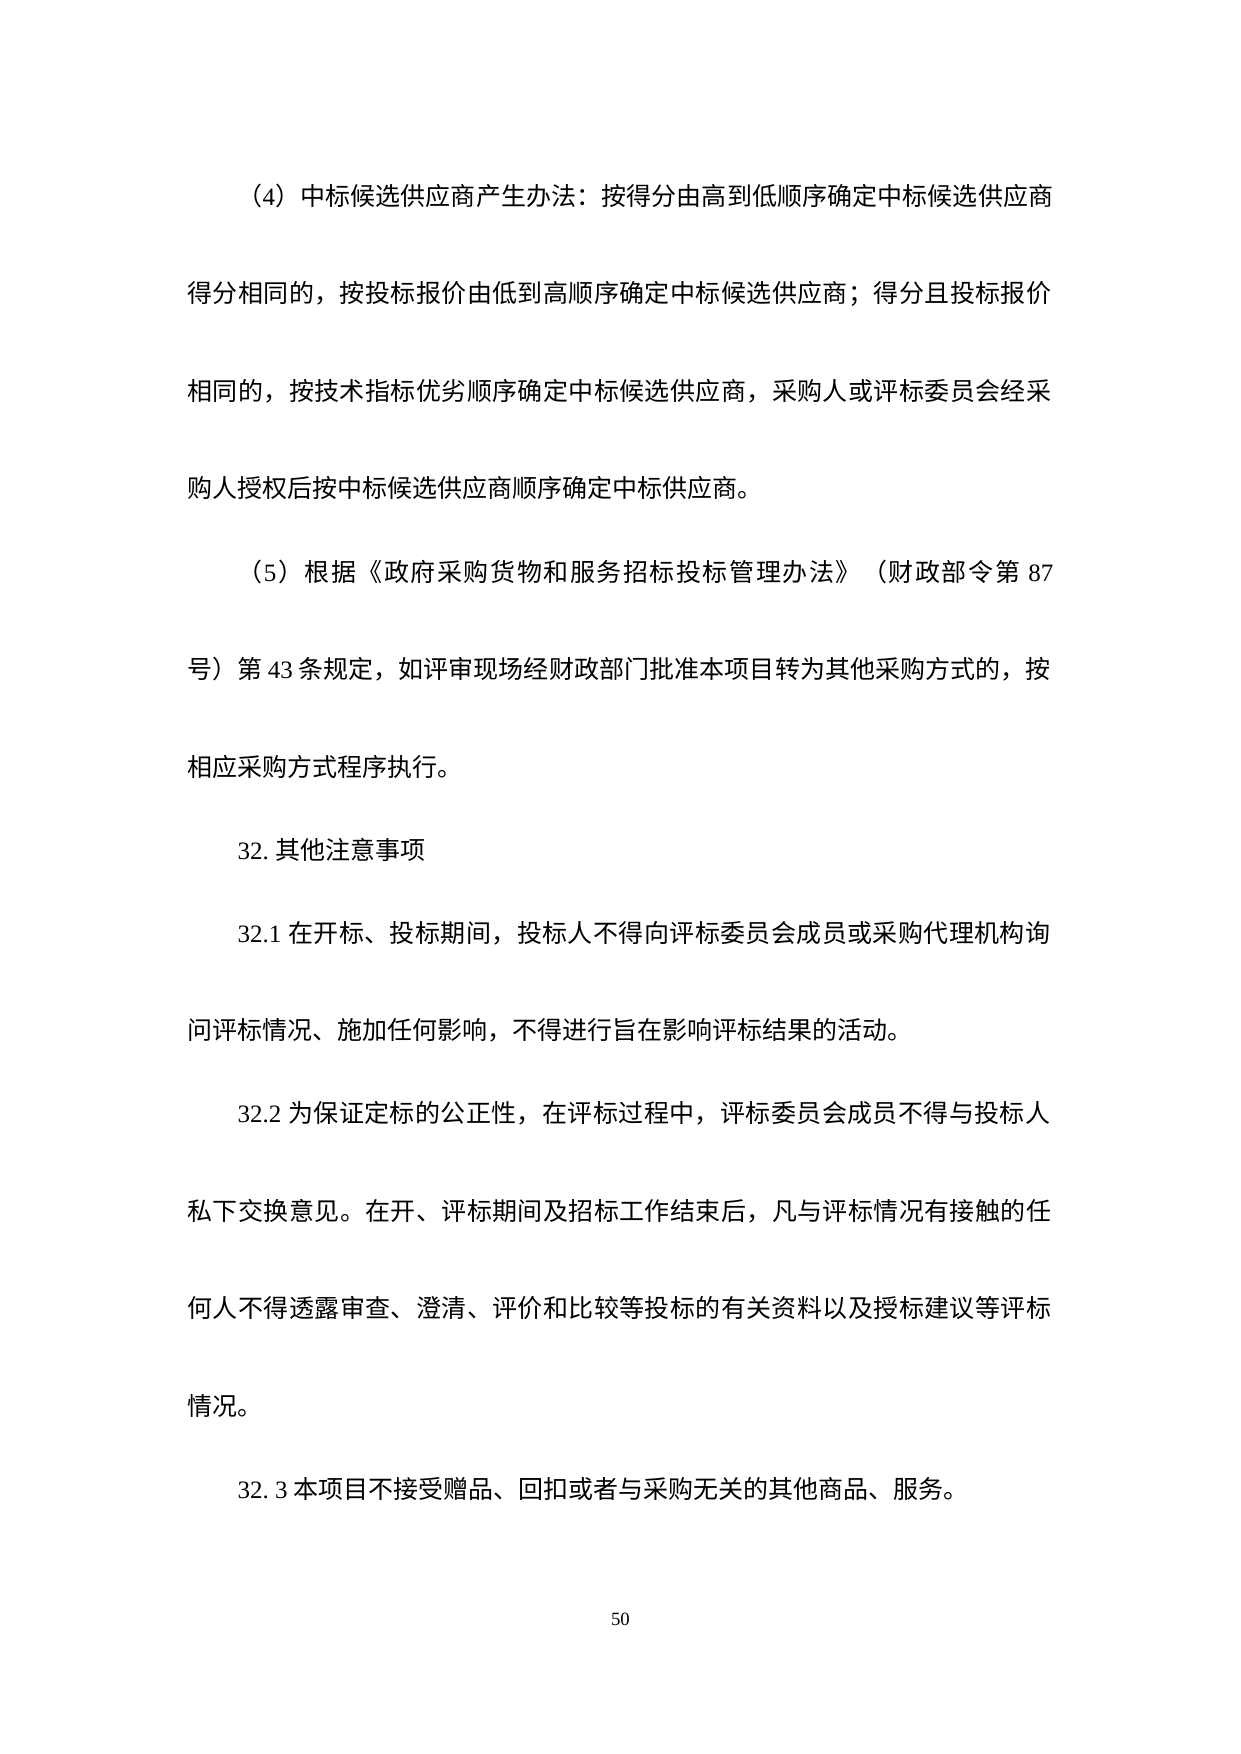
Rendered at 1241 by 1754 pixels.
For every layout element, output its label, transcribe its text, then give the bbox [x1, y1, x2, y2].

text 32.2 为保证定标的公正性，在评标过程中，评标委员会成员不得与投标人私下交换意见。在开、评标期间及招标工作结束后，凡与评标情况有接触的任何人不得透露审查、澄清、评价和比较等投标的有关资料以及授标建议等评标情况。 [187, 1079, 1053, 1437]
text 32. 其他注意事项 [187, 816, 1053, 881]
text 32.1 在开标、投标期间，投标人不得向评标委员会成员或采购代理机构询问评标情况、施加任何影响，不得进行旨在影响评标结果的活动。 [187, 899, 1053, 1061]
text （5）根据《政府采购货物和服务招标投标管理办法》（财政部令第87号）第43条规定，如评审现场经财政部门批准本项目转为其他采购方式的，按相应采购方式程序执行。 [187, 538, 1053, 798]
text （4）中标候选供应商产生办法：按得分由高到低顺序确定中标候选供应商；得分相同的，按投标报价由低到高顺序确定中标候选供应商；得分且投标报价相同的，按技术指标优劣顺序确定中标候选供应商，采购人或评标委员会经采购人授权后按中标候选供应商顺序确定中标供应商。 [187, 162, 1053, 519]
text 32. 3 本项目不接受赠品、回扣或者与采购无关的其他商品、服务。 [187, 1455, 1053, 1520]
